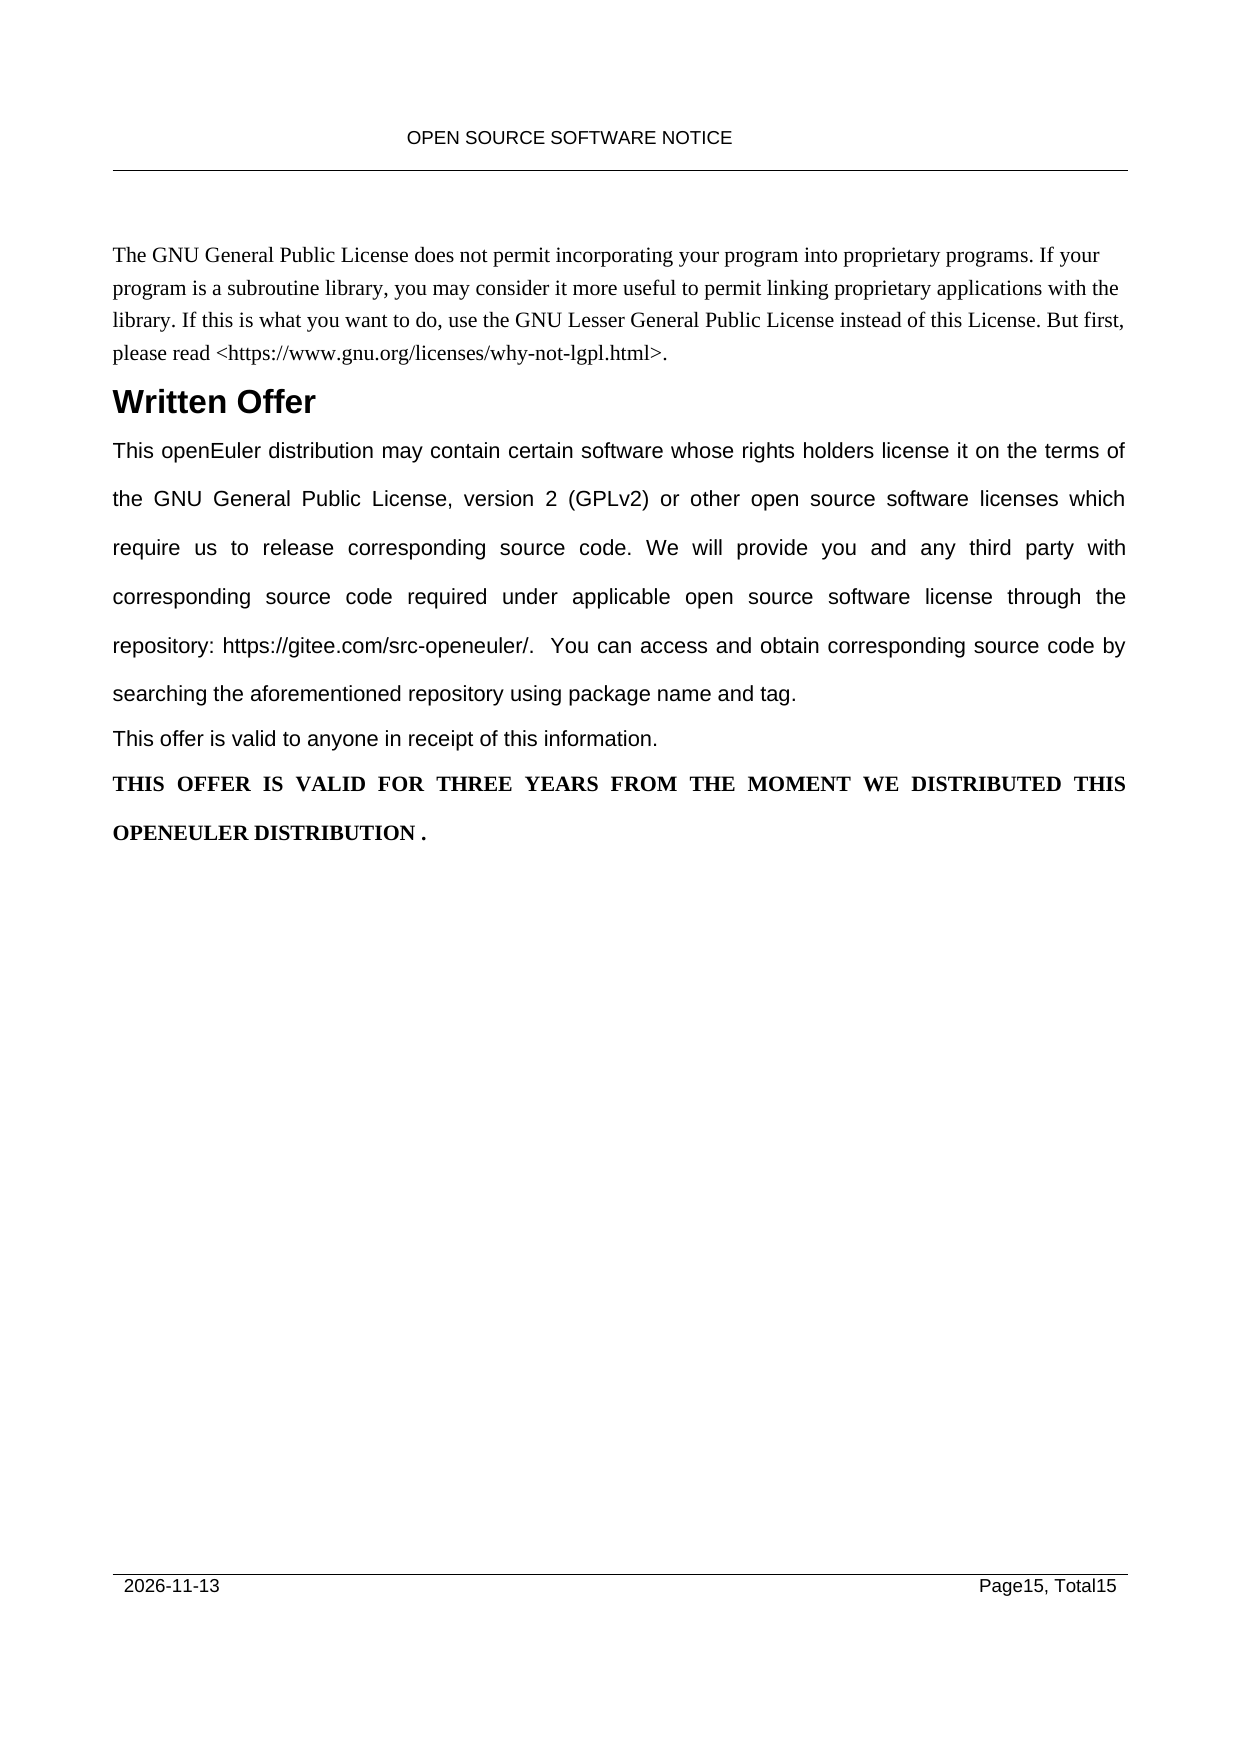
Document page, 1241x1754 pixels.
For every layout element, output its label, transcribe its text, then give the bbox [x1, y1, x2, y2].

text This offer is valid to anyone in receipt of this information. [112, 723, 1128, 755]
text This openEuler distribution may contain certain software whose rights holders license it on the terms of the GNU General Public License, version 2 (GPLv2) or other open source software licenses which require us to release corresponding source code. We will provide you and any third party with corresponding source code required under applicable open source software license through the repository: https://gitee.com/src-openeuler/. You can access and obtain corresponding source code by searching the aforementioned repository using package name and tag. [112, 434, 1128, 710]
text Written Offer [112, 369, 1128, 434]
text THIS OFFER IS VALID FOR THREE YEARS FROM THE MOMENT WE DISTRIBUTED THIS OPENEULER DISTRIBUTION . [112, 768, 1128, 849]
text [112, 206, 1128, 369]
